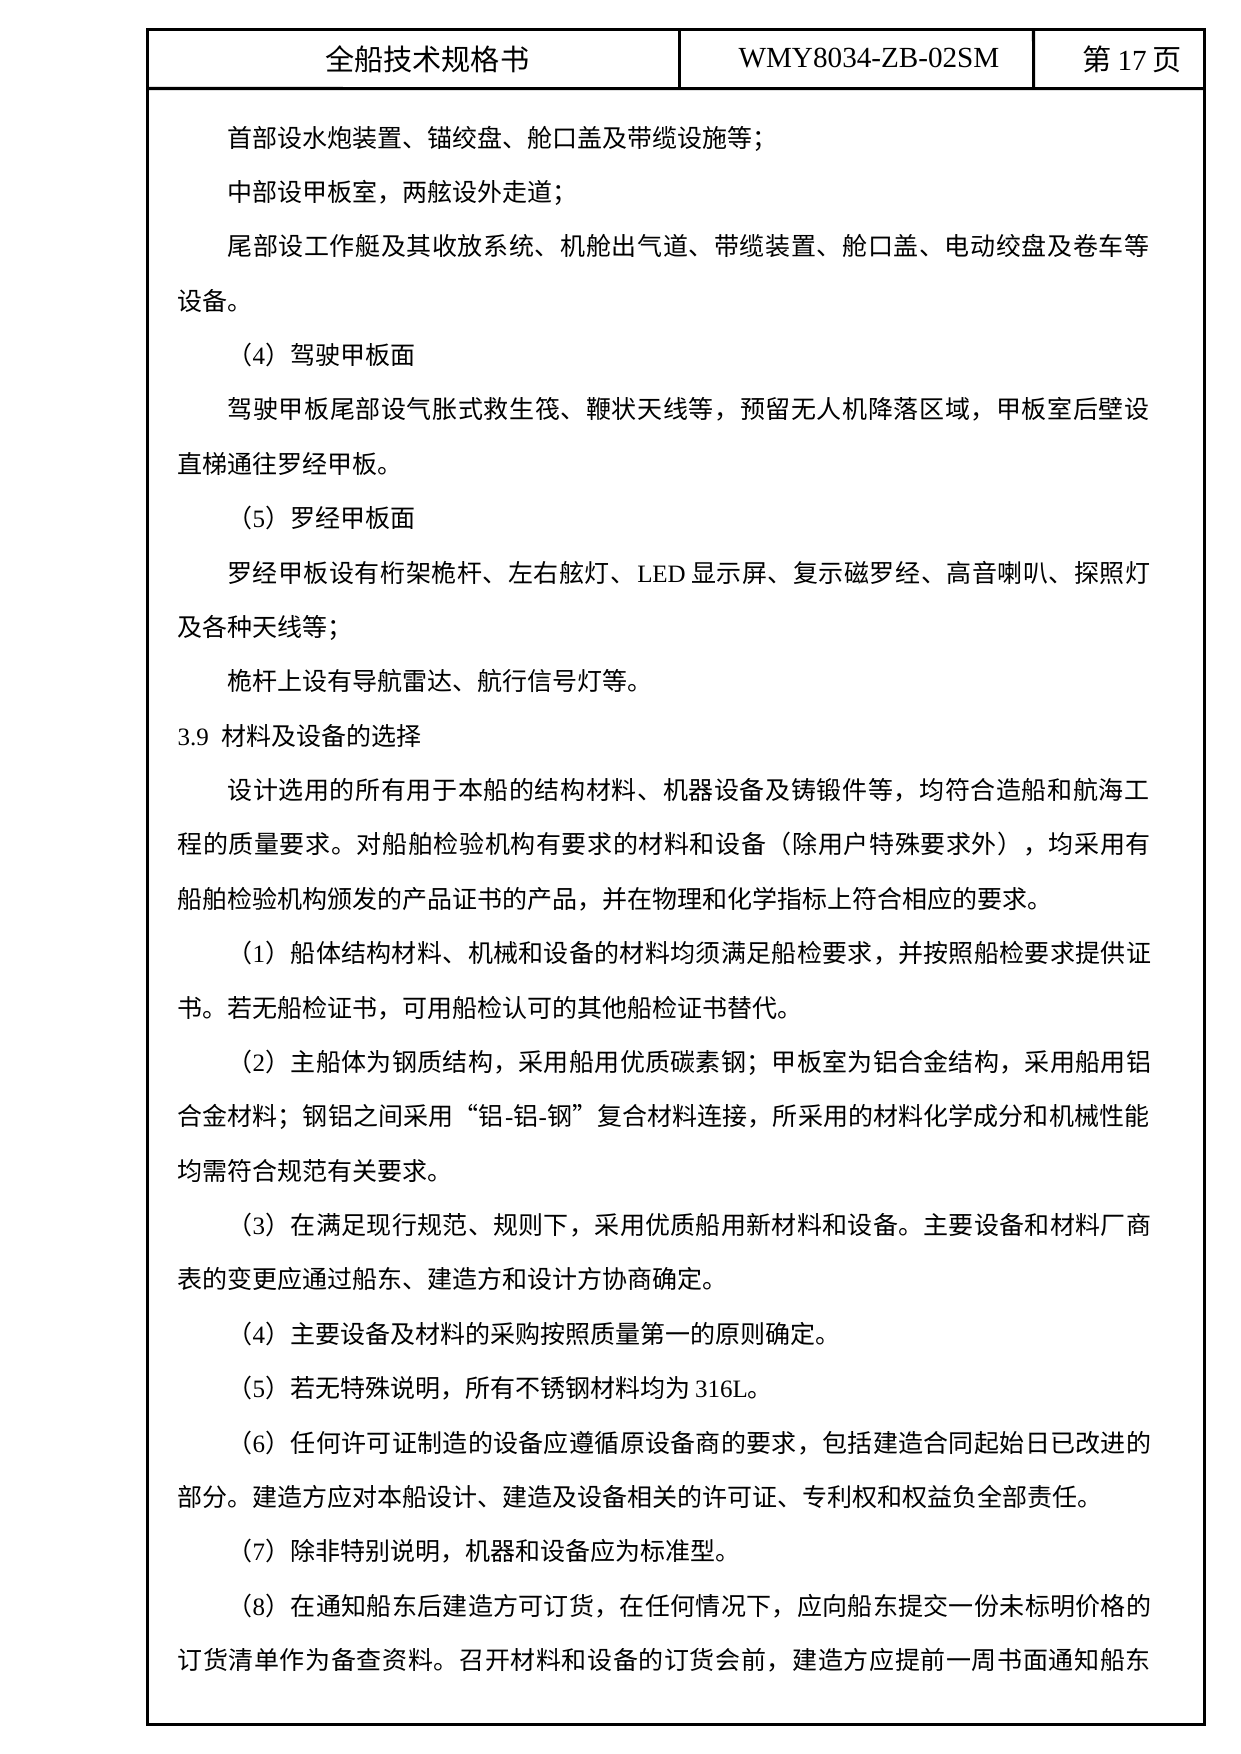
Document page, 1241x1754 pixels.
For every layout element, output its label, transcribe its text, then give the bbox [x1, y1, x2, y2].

text （4）主要设备及材料的采购按照质量第一的原则确定。 [177, 1314, 1152, 1351]
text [177, 1586, 1152, 1677]
text 设计选用的所有用于本船的结构材料、机器设备及铸锻件等，均符合造船和航海工程的质量要求。对船舶检验机构有要求的材料和设备（除用户特殊要求外），均采用有船舶检验机构颁发的产品证书的产品，并在物理和化学指标上符合相应的要求。 [177, 771, 1152, 916]
text （4）驾驶甲板面 [177, 336, 1152, 372]
text （7）除非特别说明，机器和设备应为标准型。 [177, 1532, 1152, 1568]
text 首部设水炮装置、锚绞盘、舱口盖及带缆设施等； [177, 118, 1152, 154]
text 罗经甲板设有桁架桅杆、左右舷灯、LED显示屏、复示磁罗经、高音喇叭、探照灯及各种天线等； [177, 553, 1152, 644]
text （1）船体结构材料、机械和设备的材料均须满足船检要求，并按照船检要求提供证书。若无船检证书，可用船检认可的其他船检证书替代。 [177, 934, 1152, 1024]
text （3）在满足现行规范、规则下，采用优质船用新材料和设备。主要设备和材料厂商表的变更应通过船东、建造方和设计方协商确定。 [177, 1206, 1152, 1296]
text （5）罗经甲板面 [177, 499, 1152, 535]
list 材料及设备的选择 [177, 716, 1152, 752]
text （5）若无特殊说明，所有不锈钢材料均为316L。 [177, 1369, 1152, 1405]
text （2）主船体为钢质结构，采用船用优质碳素钢；甲板室为铝合金结构，采用船用铝合金材料；钢铝之间采用“铝-铝-钢”复合材料连接，所采用的材料化学成分和机械性能均需符合规范有关要求。 [177, 1042, 1152, 1187]
text 中部设甲板室，两舷设外走道； [177, 172, 1152, 209]
text 尾部设工作艇及其收放系统、机舱出气道、带缆装置、舱口盖、电动绞盘及卷车等设备。 [177, 227, 1152, 317]
text （6）任何许可证制造的设备应遵循原设备商的要求，包括建造合同起始日已改进的部分。建造方应对本船设计、建造及设备相关的许可证、专利权和权益负全部责任。 [177, 1423, 1152, 1514]
text 驾驶甲板尾部设气胀式救生筏、鞭状天线等，预留无人机降落区域，甲板室后壁设直梯通往罗经甲板。 [177, 390, 1152, 481]
text 桅杆上设有导航雷达、航行信号灯等。 [177, 662, 1152, 698]
